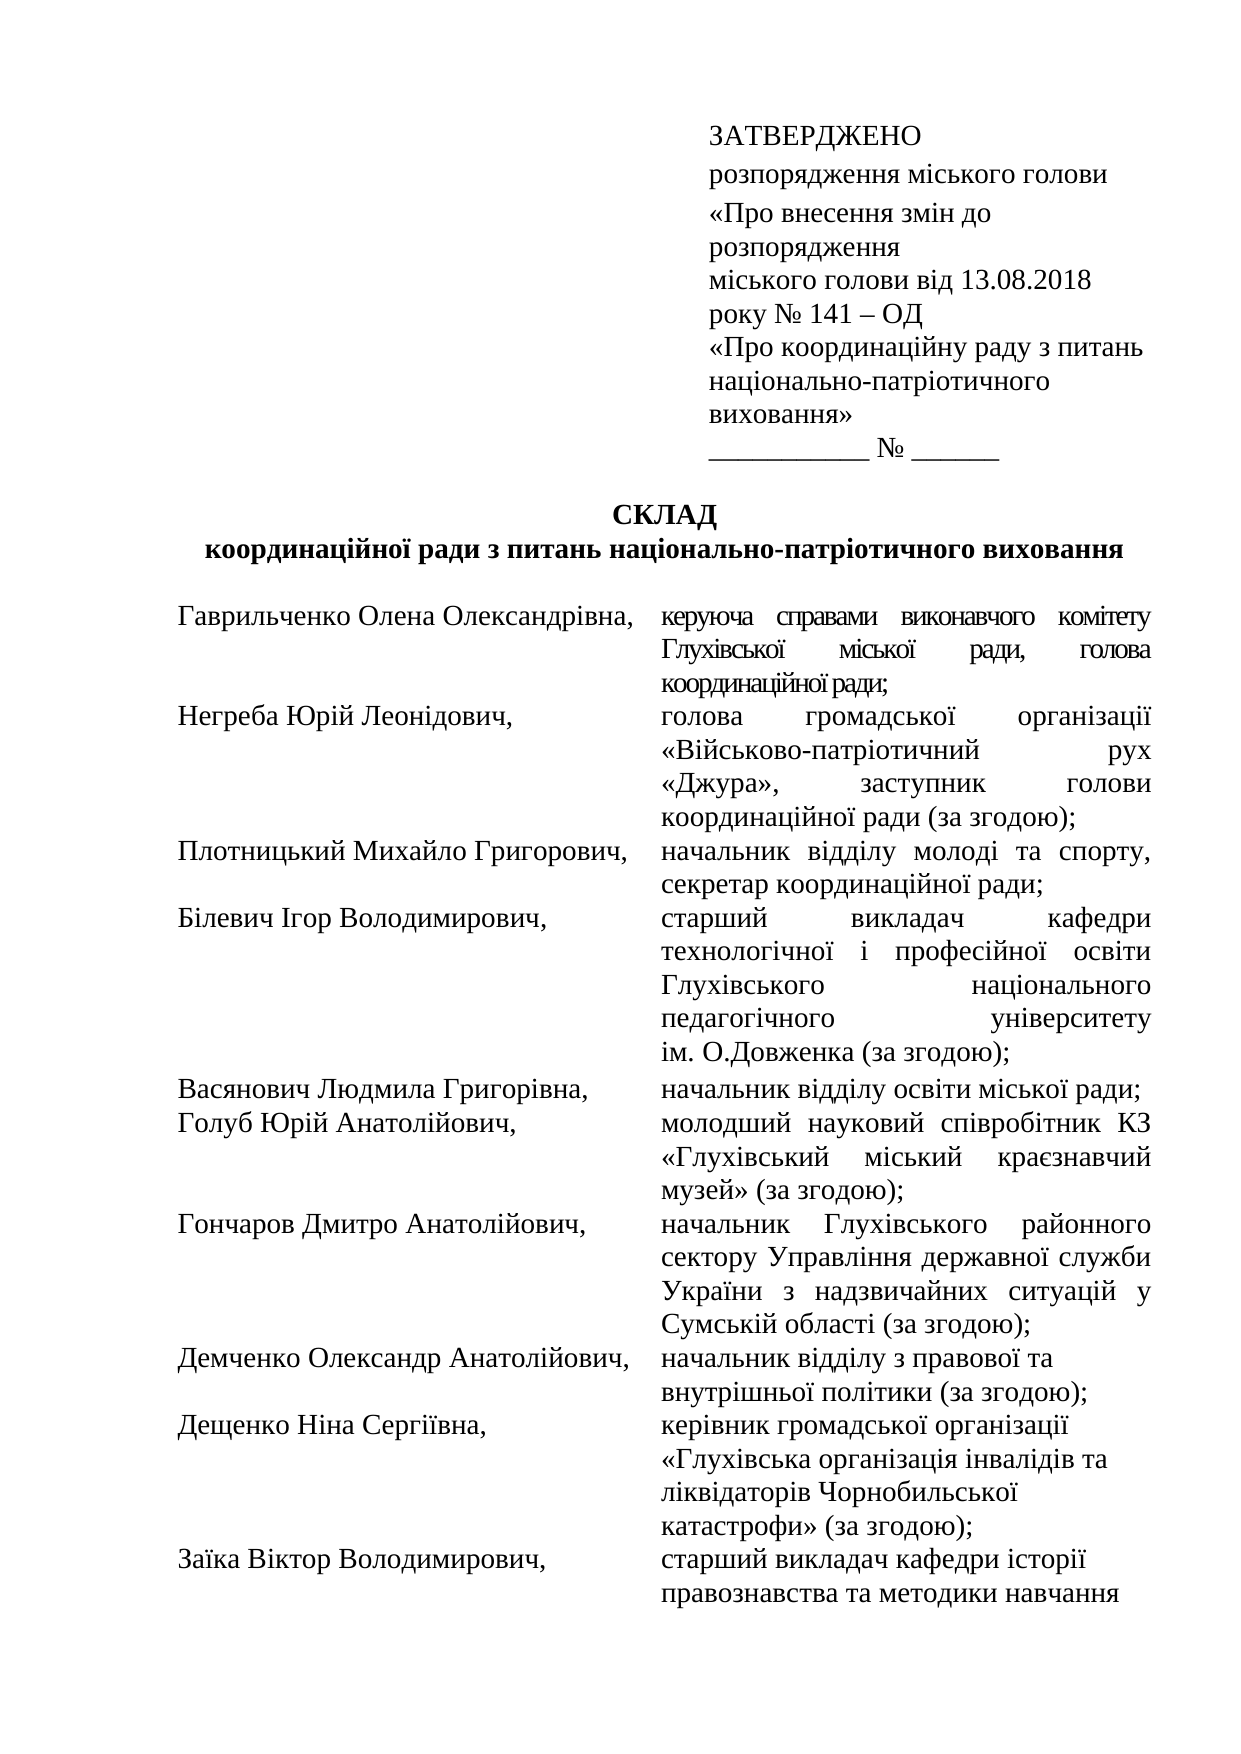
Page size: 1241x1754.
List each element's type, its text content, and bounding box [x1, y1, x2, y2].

table_cell Голуб Юрій Анатолійович, Гончаров Дмитро Анатолійович, [166, 1105, 649, 1340]
text розпорядження міського голови [709, 157, 1152, 190]
text національно-патріотичного виховання» [709, 363, 1152, 430]
table_cell Негреба Юрій Леонідович, [166, 699, 649, 833]
table_cell начальник відділу освіти міської ради; [650, 1072, 1163, 1105]
text «Про внесення змін до розпорядження [709, 195, 1152, 262]
table_cell молодший науковий співробітник КЗ «Глухівський міський краєзнавчий музей» (за згодою); начальник Глухівського районного сектору Управління державної служби України з надзвичайних ситуацій у Сумській області (за згодою); [650, 1105, 1163, 1340]
table_cell начальник відділу з правової та внутрішньої політики (за згодою); [650, 1340, 1163, 1407]
table_cell керівник громадської організації «Глухівська організація інвалідів та ліквідаторів Чорнобильської катастрофи» (за згодою); [650, 1408, 1163, 1542]
table_cell Плотницький Михайло Григорович, [166, 833, 649, 900]
table_cell Дещенко Ніна Сергіївна, [166, 1408, 649, 1542]
text ЗАТВЕРДЖЕНО [88, 118, 1152, 152]
text міського голови від 13.08.2018 року № 141 – ОД [709, 262, 1152, 329]
table_cell голова громадської організації «Військово-патріотичний рух «Джура», заступник голови координаційної ради (за згодою); [650, 699, 1163, 833]
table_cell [650, 1542, 1163, 1609]
table_cell начальник відділу молоді та спорту, секретар координаційної ради; [650, 833, 1163, 900]
table_cell Демченко Олександр Анатолійович, [166, 1340, 649, 1407]
subtitle СКЛАД [177, 497, 1152, 531]
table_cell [166, 1542, 649, 1609]
table_header керуюча справами виконавчого комітету Глухівської міської ради, голова координаційної ради; [650, 598, 1163, 698]
table_header Гаврильченко Олена Олександрівна, [166, 598, 649, 698]
text координаційної ради з питань національно-патріотичного виховання [177, 531, 1152, 564]
table_cell старший викладач кафедри технологічної і професійної освіти Глухівського національного педагогічного університету ім. О.Довженка (за згодою); [650, 900, 1163, 1072]
table_cell Васянович Людмила Григорівна, [166, 1072, 649, 1105]
text «Про координаційну раду з питань [709, 329, 1152, 363]
text ___________ № ______ [88, 430, 1152, 463]
table_cell Білевич Ігор Володимирович, [166, 900, 649, 1072]
